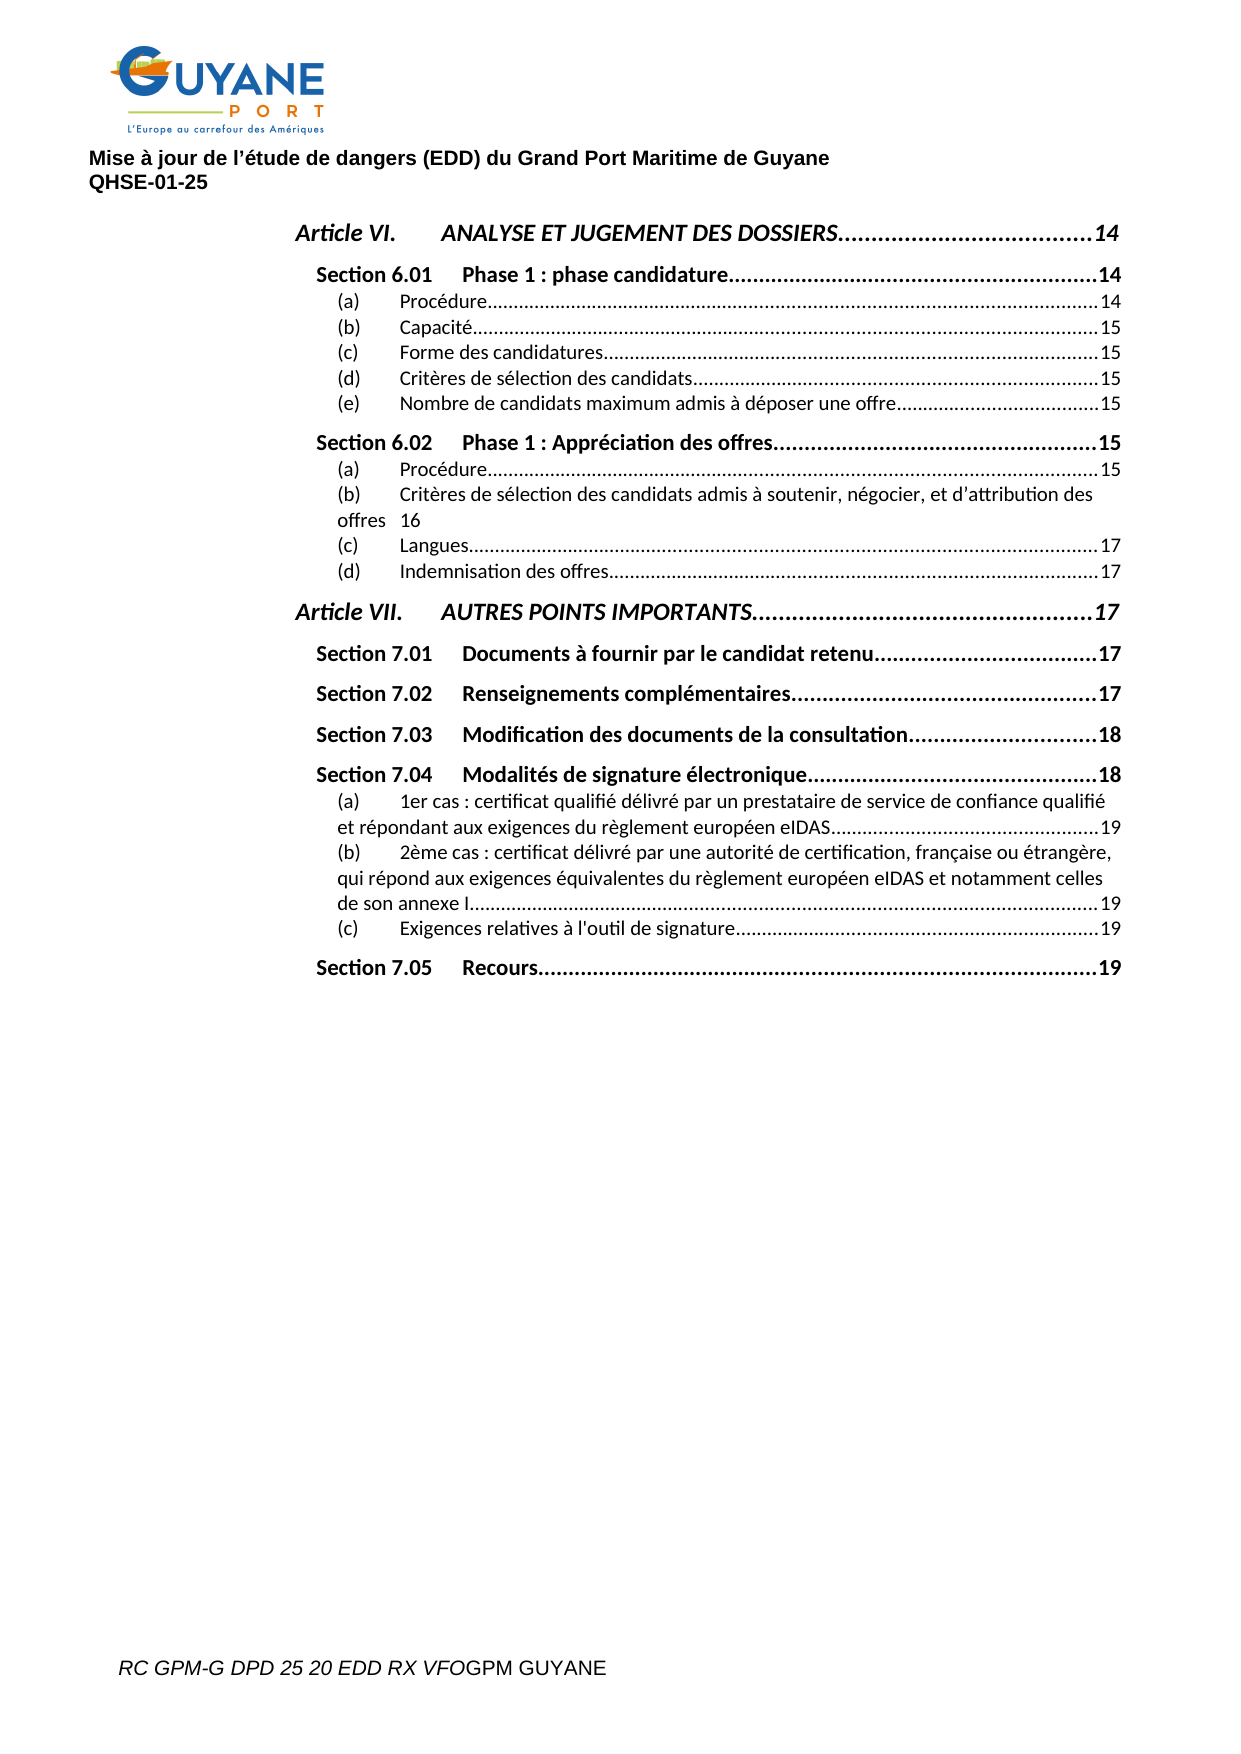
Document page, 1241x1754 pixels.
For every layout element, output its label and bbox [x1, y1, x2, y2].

picture [104, 45, 330, 136]
